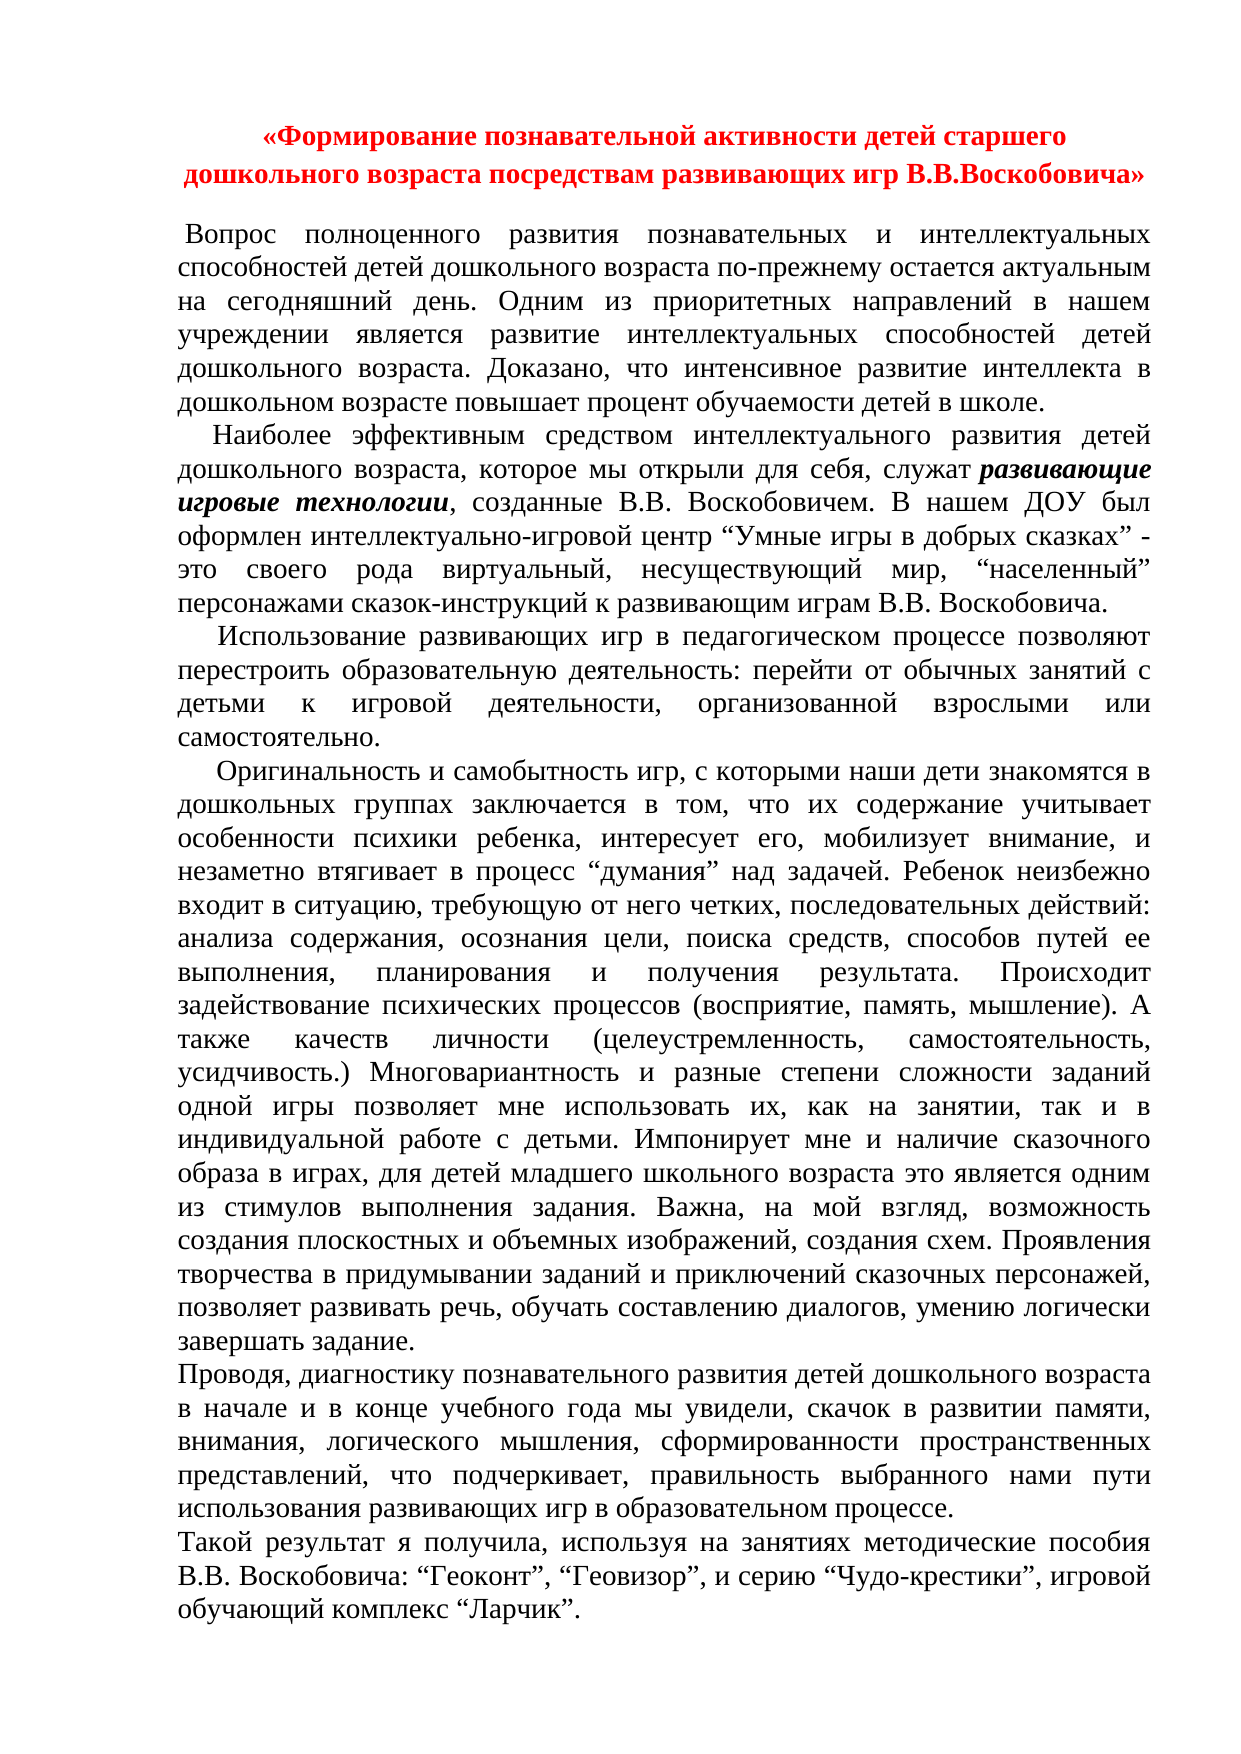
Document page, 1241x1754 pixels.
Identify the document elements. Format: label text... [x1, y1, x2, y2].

text Оригинальность и самобытность игр, с которыми наши дети знакомятся в дошкольных группах заключается в том, что их содержание учитывает особенности психики ребенка, интересует его, мобилизует внимание, и незаметно втягивает в процесс “думания” над задачей. Ребенок неизбежно входит в ситуацию, требующую от него четких, последовательных действий: анализа содержания, осознания цели, поиска средств, способов путей ее выполнения, планирования и получения результата. Происходит задействование психических процессов (восприятие, память, мышление). А также качеств личности (целеустремленность, самостоятельность, усидчивость.) Многовариантность и разные степени сложности заданий одной игры позволяет мне использовать их, как на занятии, так и в индивидуальной работе с детьми. Импонирует мне и наличие сказочного образа в играх, для детей младшего школьного возраста это является одним из стимулов выполнения задания. Важна, на мой взгляд, возможность создания плоскостных и объемных изображений, создания схем. Проявления творчества в придумывании заданий и приключений сказочных персонажей, позволяет развивать речь, обучать составлению диалогов, умению логически завершать задание. [177, 753, 1152, 1356]
text Использование развивающих игр в педагогическом процессе позволяют перестроить образовательную деятельность: перейти от обычных занятий с детьми к игровой деятельности, организованной взрослыми или самостоятельно. [177, 618, 1152, 753]
text Такой результат я получила, используя на занятиях методические пособия В.В. Воскобовича: “Геоконт”, “Геовизор”, и серию “Чудо-крестики”, игровой обучающий комплекс “Ларчик”. [177, 1524, 1152, 1625]
text Вопрос полноценного развития познавательных и интеллектуальных способностей детей дошкольного возраста по-прежнему остается актуальным на сегодняшний день. Одним из приоритетных направлений в нашем учреждении является развитие интеллектуальных способностей детей дошкольного возраста. Доказано, что интенсивное развитие интеллекта в дошкольном возрасте повышает процент обучаемости детей в школе. [177, 216, 1152, 417]
text Наиболее эффективным средством интеллектуального развития детей дошкольного возраста, которое мы открыли для себя, служат развивающие игровые технологии, созданные В.В. Воскобовичем. В нашем ДОУ был оформлен интеллектуально-игровой центр “Умные игры в добрых сказках” - это своего рода виртуальный, несуществующий мир, “населенный” персонажами сказок-инструкций к развивающим играм В.В. Воскобовича. [177, 417, 1152, 618]
text «Формирование познавательной активности детей старшего дошкольного возраста посредствам развивающих игр В.В.Воскобовича» [177, 118, 1152, 190]
